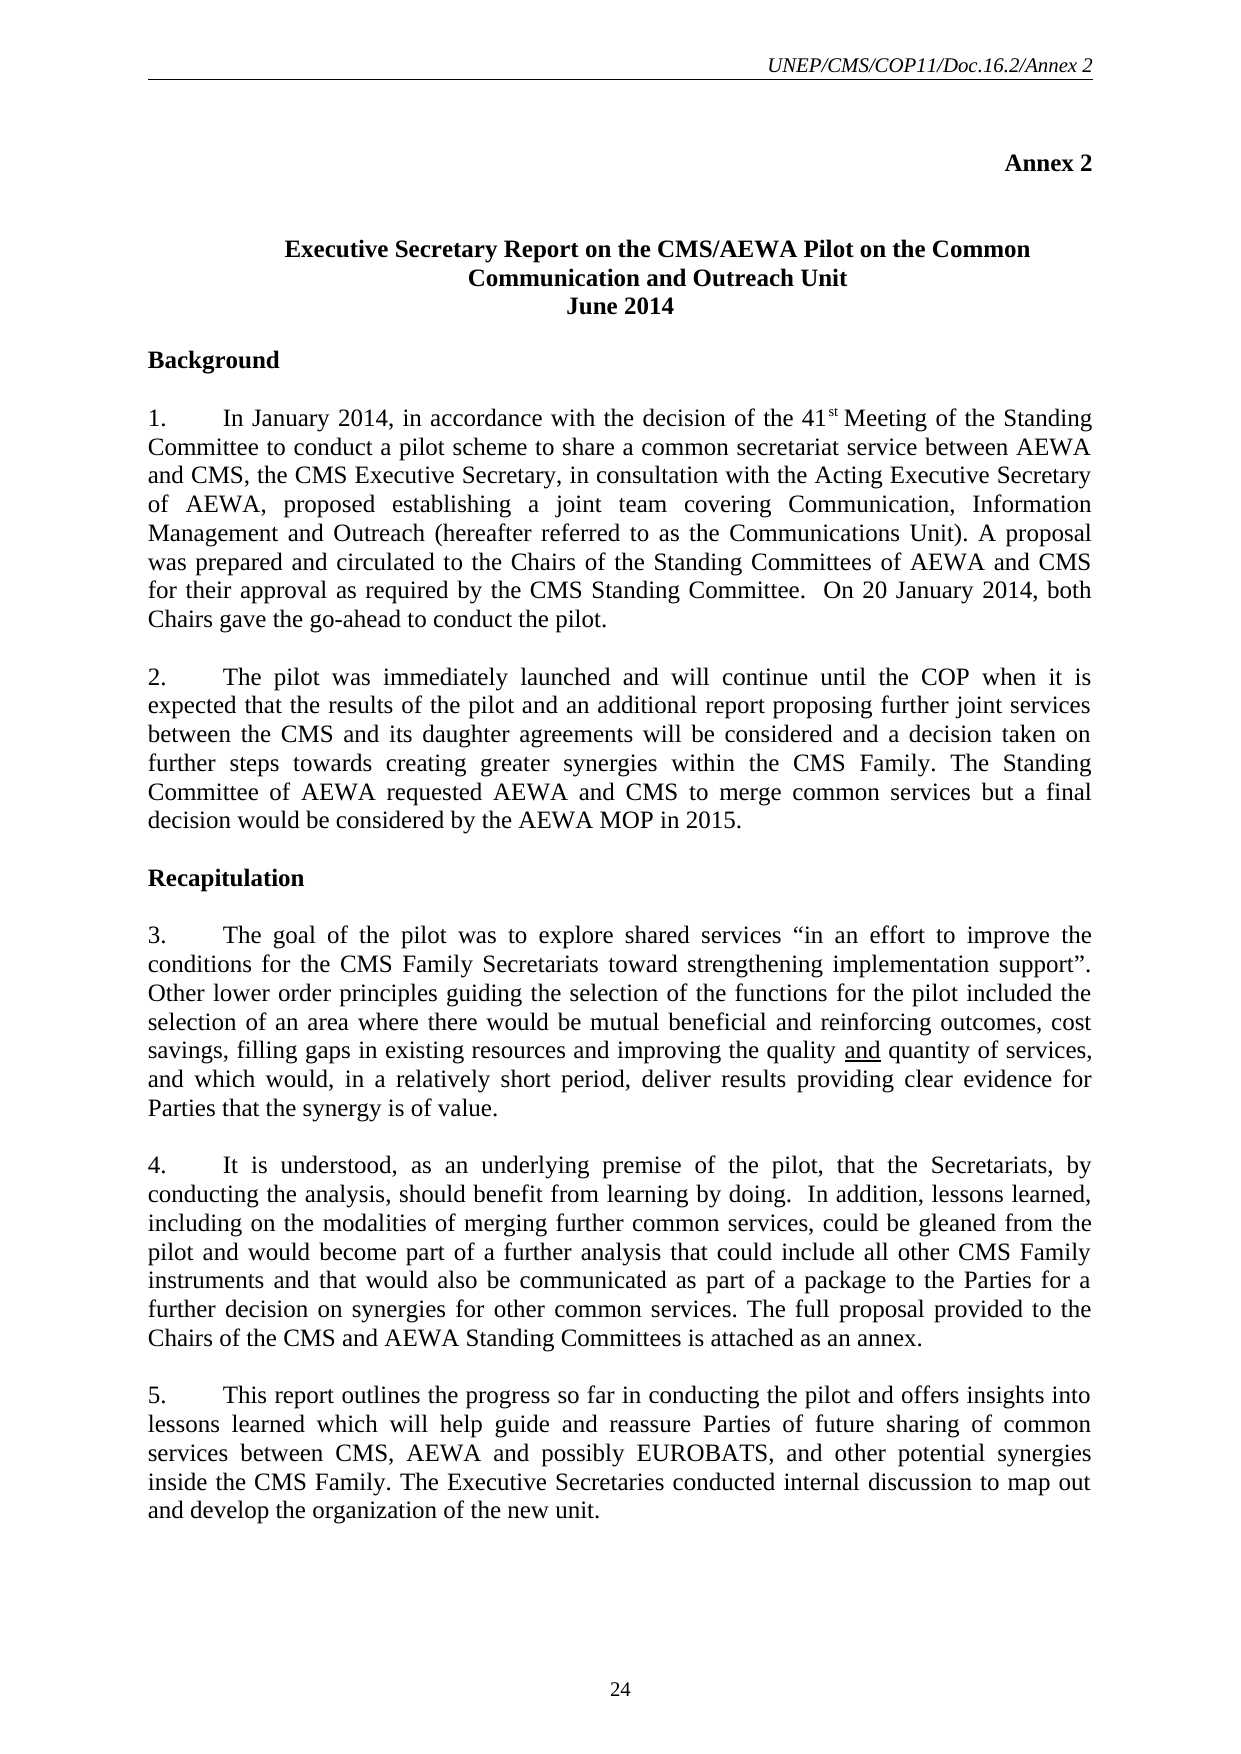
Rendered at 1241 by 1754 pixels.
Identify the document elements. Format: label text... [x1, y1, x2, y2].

text Executive Secretary Report on the CMS/AEWA Pilot on the Common Communication and Outreach Unit [223, 234, 1092, 291]
text Annex 2 [223, 148, 1092, 176]
list The goal of the pilot was to explore shared services “in an effort to improve the conditions for the CMS Family Secretariats toward strengthening implementation support”. Other lower order principles guiding the selection of the functions for the pilot included the selection of an area where there would be mutual beneficial and reinforcing outcomes, cost savings, filling gaps in existing resources and improving the quality and quantity of services, and which would, in a relatively short period, deliver results providing clear evidence for Parties that the synergy is of value. [148, 920, 1092, 1122]
text Recapitulation [148, 863, 1092, 892]
list It is understood, as an underlying premise of the pilot, that the Secretariats, by conducting the analysis, should benefit from learning by doing. In addition, lessons learned, including on the modalities of merging further common services, could be gleaned from the pilot and would become part of a further analysis that could include all other CMS Family instruments and that would also be communicated as part of a package to the Parties for a further decision on synergies for other common services. The full proposal provided to the Chairs of the CMS and AEWA Standing Committees is attached as an annex. [148, 1150, 1092, 1352]
list In January 2014, in accordance with the decision of the 41st Meeting of the Standing Committee to conduct a pilot scheme to share a common secretariat service between AEWA and CMS, the CMS Executive Secretary, in consultation with the Acting Executive Secretary of AEWA, proposed establishing a joint team covering Communication, Information Management and Outreach (hereafter referred to as the Communications Unit). A proposal was prepared and circulated to the Chairs of the Standing Committees of AEWA and CMS for their approval as required by the CMS Standing Committee. On 20 January 2014, both Chairs gave the go-ahead to conduct the pilot. [148, 403, 1092, 633]
list This report outlines the progress so far in conducting the pilot and offers insights into lessons learned which will help guide and reassure Parties of future sharing of common services between CMS, AEWA and possibly EUROBATS, and other potential synergies inside the CMS Family. The Executive Secretaries conducted internal discussion to map out and develop the organization of the new unit. [148, 1380, 1092, 1524]
text Background [148, 345, 1092, 374]
text June 2014 [148, 291, 1092, 320]
list The pilot was immediately launched and will continue until the COP when it is expected that the results of the pilot and an additional report proposing further joint services between the CMS and its daughter agreements will be considered and a decision taken on further steps towards creating greater synergies within the CMS Family. The Standing Committee of AEWA requested AEWA and CMS to merge common services but a final decision would be considered by the AEWA MOP in 2015. [148, 662, 1092, 834]
